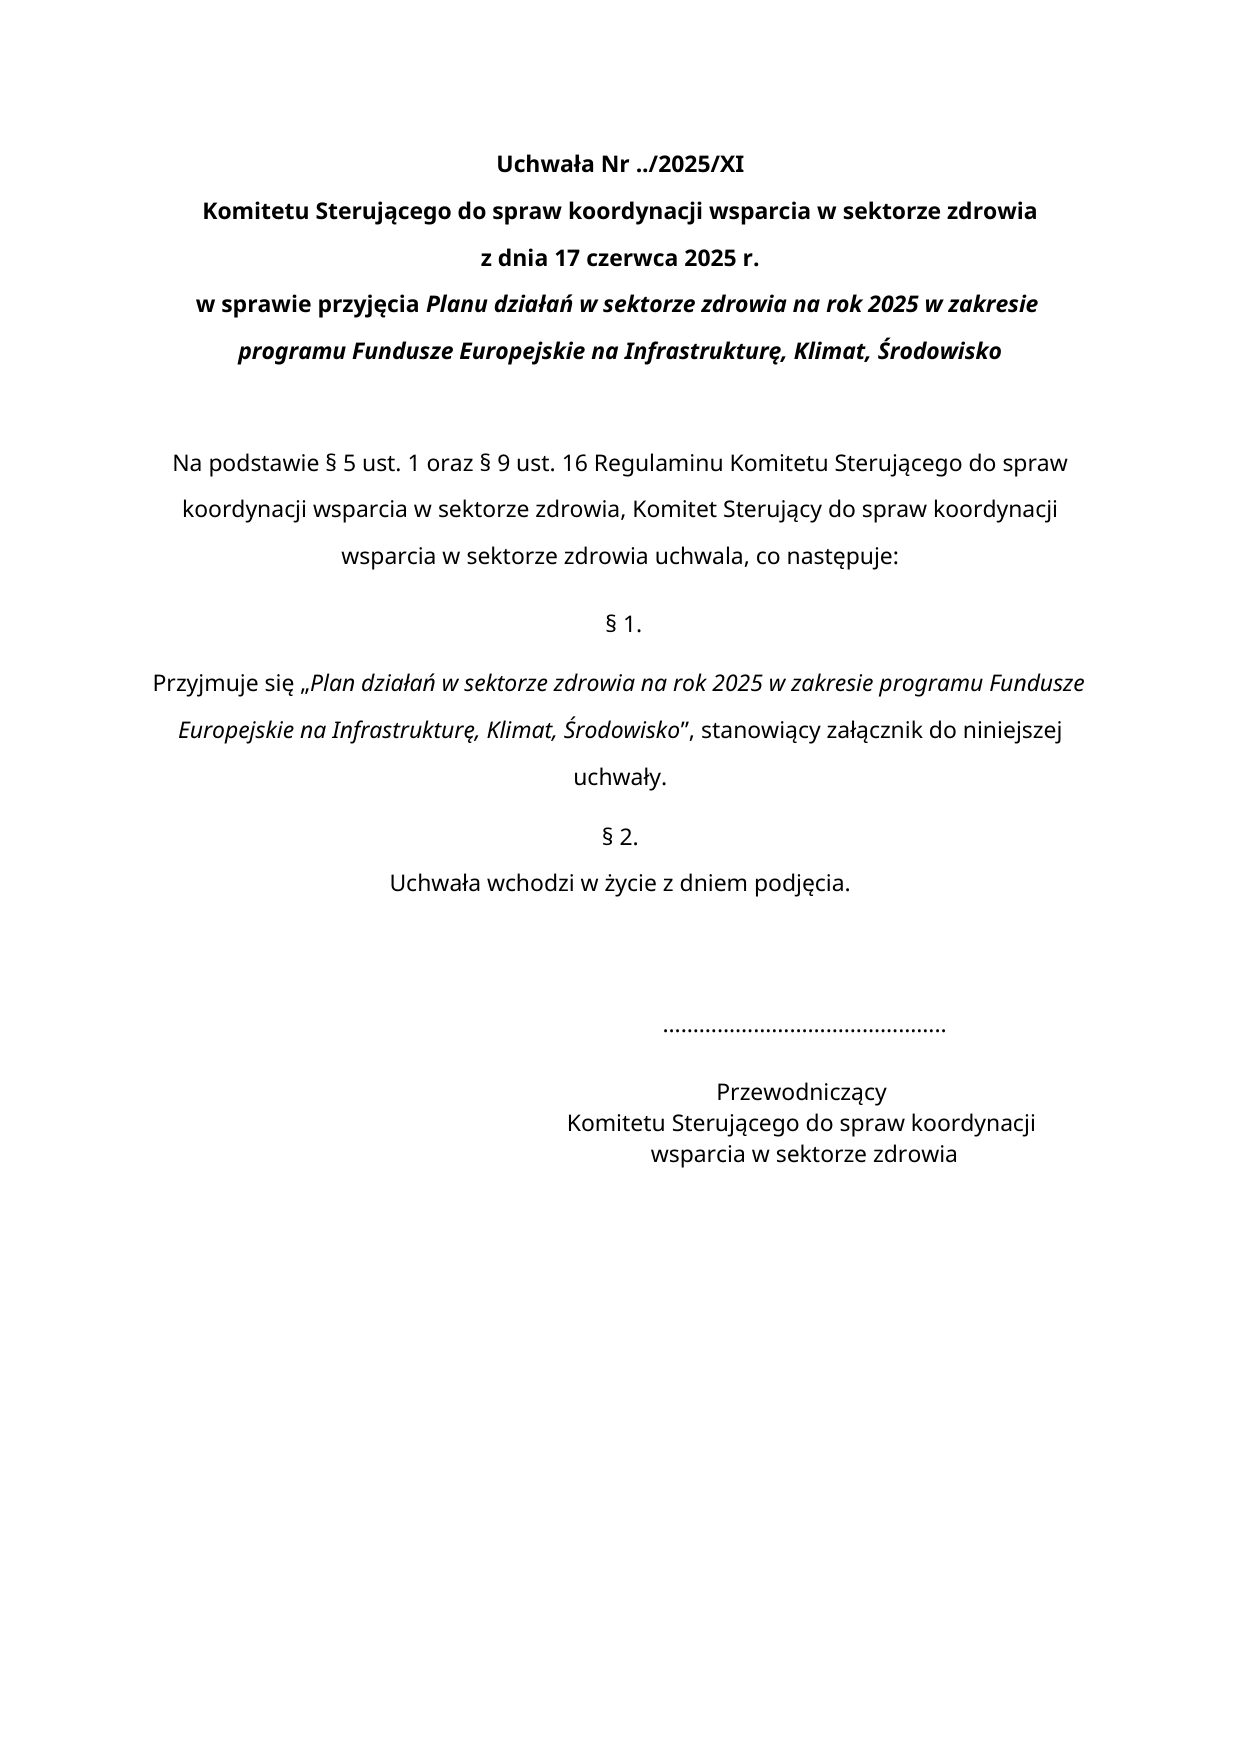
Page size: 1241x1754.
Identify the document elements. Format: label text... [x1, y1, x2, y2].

text Przewodniczący Komitetu Sterującego do spraw koordynacji wsparcia w sektorze zdrowia [516, 1076, 1093, 1169]
text § 1. [155, 608, 1093, 639]
text Na podstawie § 5 ust. 1 oraz § 9 ust. 16 Regulaminu Komitetu Sterującego do spraw koordynacji wsparcia w sektorze zdrowia, Komitet Sterujący do spraw koordynacji wsparcia w sektorze zdrowia uchwala, co następuje: [148, 447, 1093, 572]
text § 2. Uchwała wchodzi w życie z dniem podjęcia. [148, 821, 1093, 899]
text Uchwała Nr ../2025/XI Komitetu Sterującego do spraw koordynacji wsparcia w sektorze zdrowia z dnia 17 czerwca 2025 r. w sprawie przyjęcia Planu działań w sektorze zdrowia na rok 2025 w zakresie programu Fundusze Europejskie na Infrastrukturę, Klimat, Środowisko [148, 148, 1093, 366]
text ……………………………………….. [516, 1008, 1093, 1039]
text Przyjmuje się „Plan działań w sektorze zdrowia na rok 2025 w zakresie programu Fundusze Europejskie na Infrastrukturę, Klimat, Środowisko”, stanowiący załącznik do niniejszej uchwały. [148, 667, 1093, 792]
